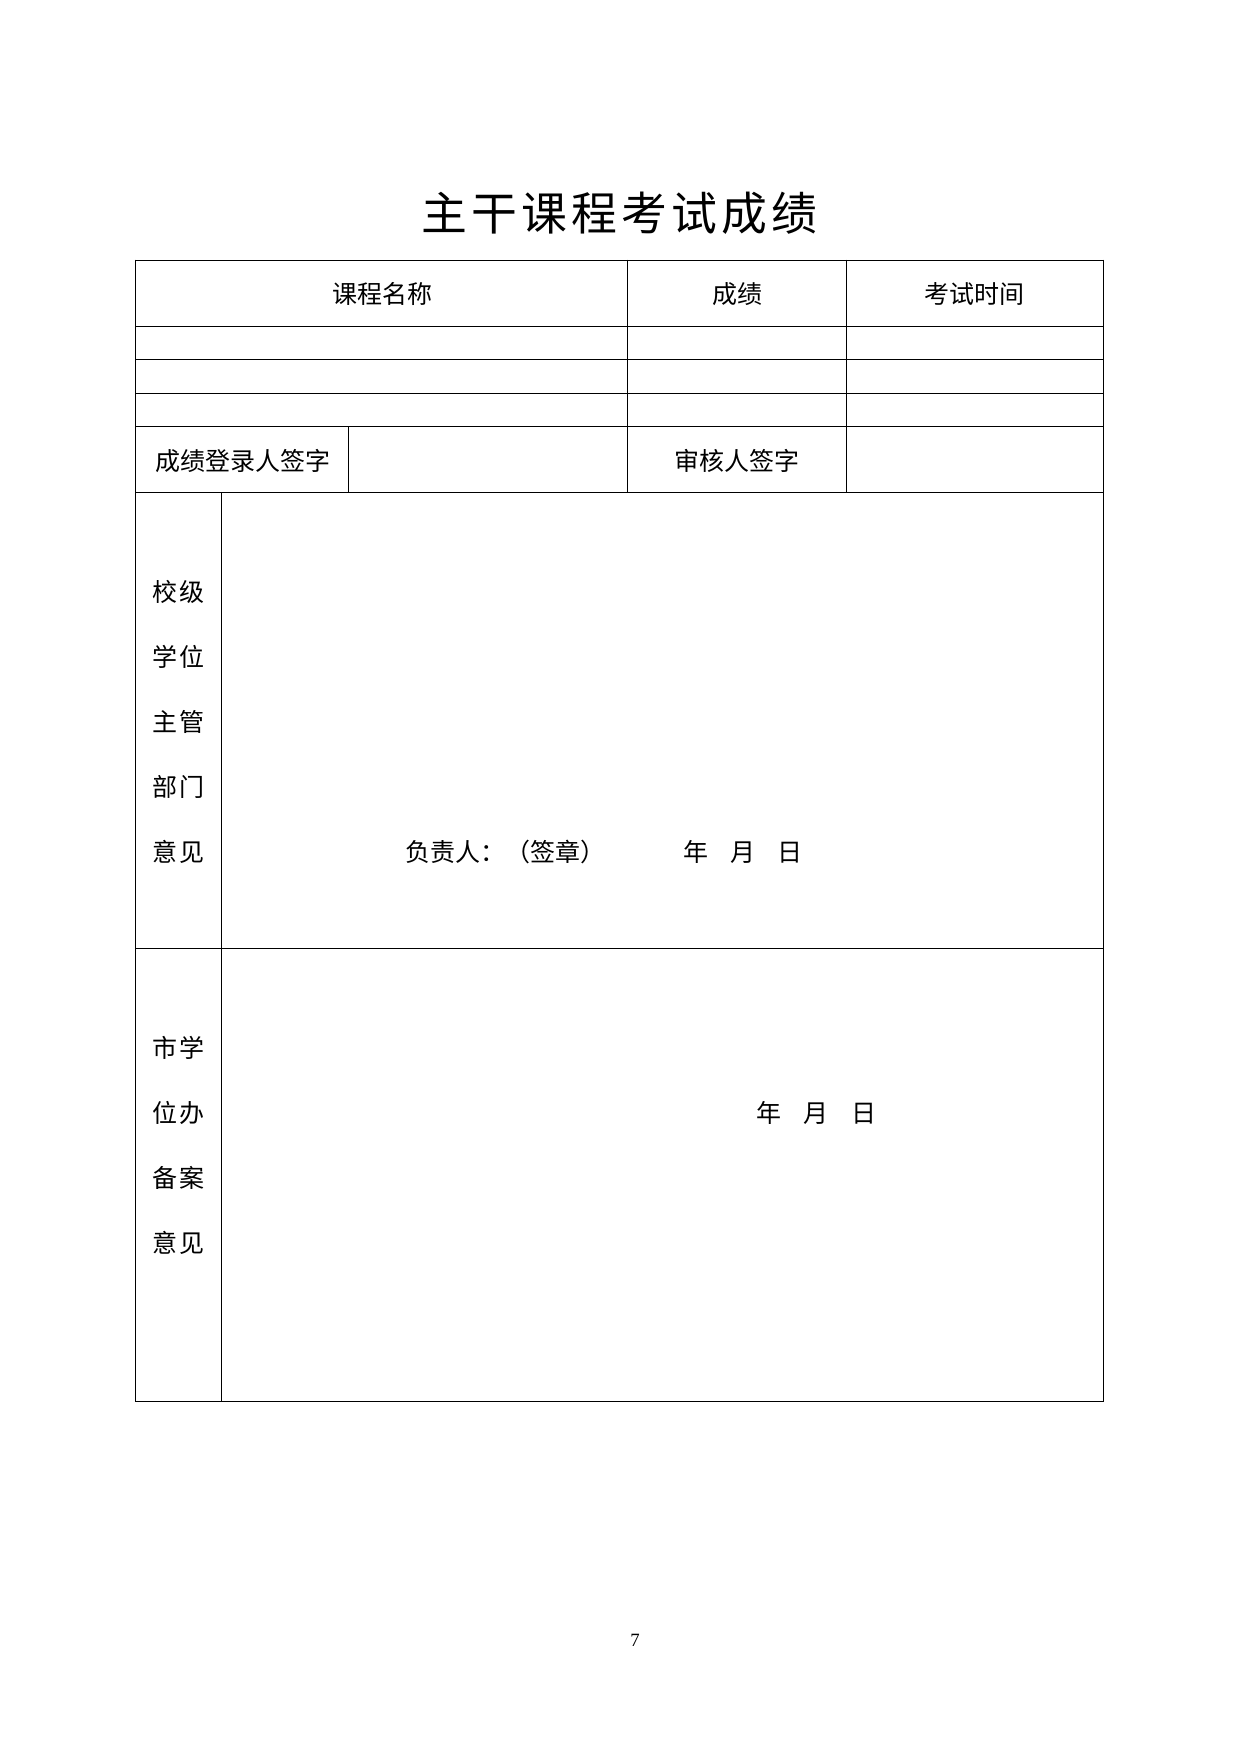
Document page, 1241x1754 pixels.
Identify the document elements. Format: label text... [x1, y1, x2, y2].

table_cell [847, 394, 1103, 426]
table_header 主干课程考试成绩 [136, 162, 1103, 259]
table_cell [847, 360, 1103, 393]
table_cell 校级学位主管部门意见 [136, 493, 221, 948]
table_cell [349, 427, 627, 492]
table_cell [136, 327, 627, 359]
table_cell 成绩 [628, 261, 846, 326]
table_cell [628, 327, 846, 359]
table_cell [136, 360, 627, 393]
table_cell 市学位办备案意见 [136, 949, 221, 1401]
table_cell [847, 327, 1103, 359]
table_cell 考试时间 [847, 261, 1103, 326]
table_cell [628, 394, 846, 426]
table_cell [847, 427, 1103, 492]
table_cell 课程名称 [136, 261, 627, 326]
table_cell 成绩登录人签字 [136, 427, 348, 492]
table_cell 负责人：（签章） 年 月 日 [222, 493, 1103, 948]
table_cell [136, 394, 627, 426]
table_cell [628, 360, 846, 393]
table_cell 年 月 日 [222, 949, 1103, 1401]
table_cell 审核人签字 [628, 427, 846, 492]
